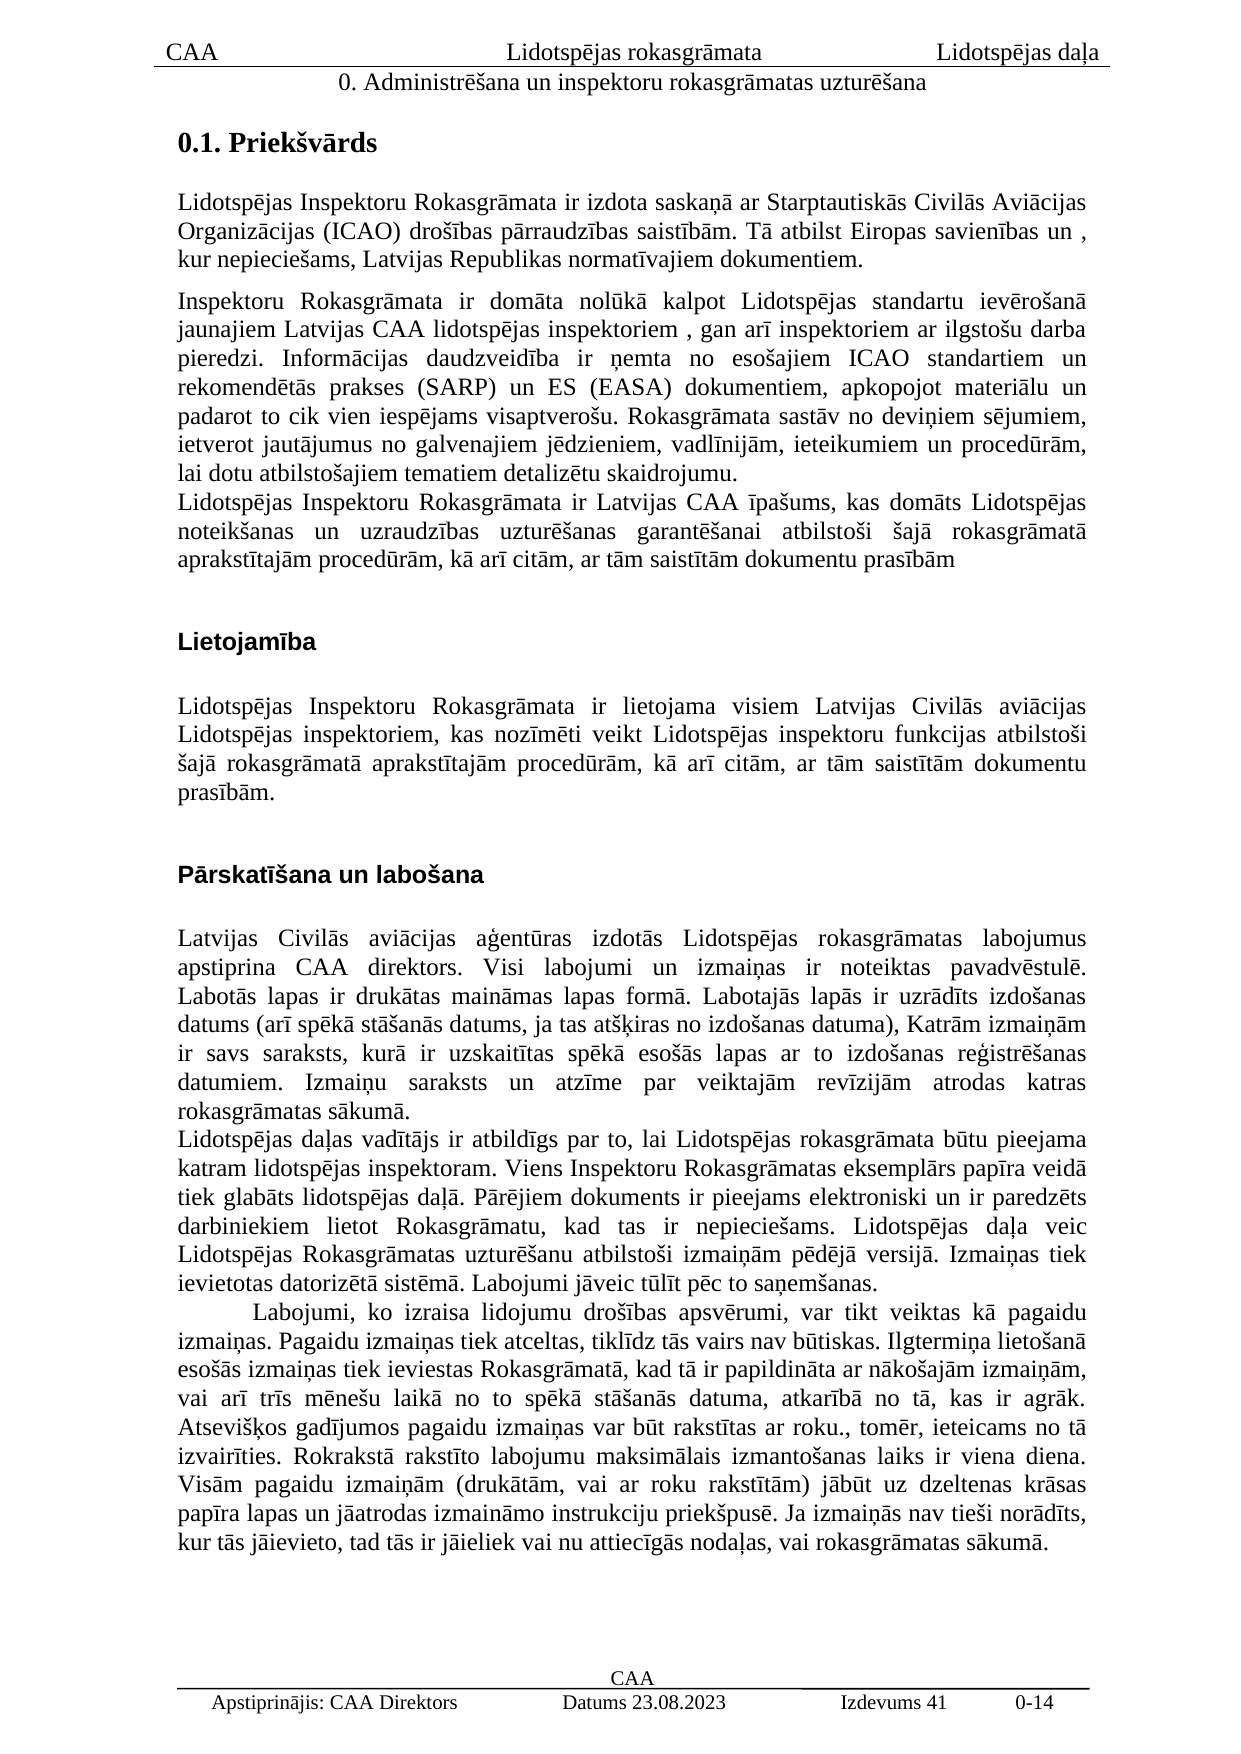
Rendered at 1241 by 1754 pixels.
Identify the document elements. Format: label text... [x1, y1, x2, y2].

text Labojumi, ko izraisa lidojumu drošības apsvērumi, var tikt veiktas kā pagaidu izmaiņas. Pagaidu izmaiņas tiek atceltas, tiklīdz tās vairs nav būtiskas. Ilgtermiņa lietošanā esošās izmaiņas tiek ieviestas Rokasgrāmatā, kad tā ir papildināta ar nākošajām izmaiņām, vai arī trīs mēnešu laikā no to spēkā stāšanās datuma, atkarībā no tā, kas ir agrāk. Atsevišķos gadījumos pagaidu izmaiņas var būt rakstītas ar roku., tomēr, ieteicams no tā izvairīties. Rokrakstā rakstīto labojumu maksimālais izmantošanas laiks ir viena diena. Visām pagaidu izmaiņām (drukātām, vai ar roku rakstītām) jābūt uz dzeltenas krāsas papīra lapas un jāatrodas izmaināmo priekšpusē. Ja izmaiņās nav tieši norādīts, kur tās jāievieto, tad tās ir jāieliek vai nu attiecīgās nodaļas, vai rokasgrāmatas sākumā. [177, 1297, 1087, 1556]
text 0.1. Priekšvārds [177, 125, 1087, 158]
text Lidotspējas Inspektoru Rokasgrāmata ir lietojama visiem Latvijas Civilās aviācijas Lidotspējas inspektoriem, kas nozīmēti veikt Lidotspējas inspektoru funkcijas atbilstoši šajā rokasgrāmatā aprakstītajām procedūrām, kā arī citām, ar tām saistītām dokumentu prasībām. [177, 691, 1087, 806]
subtitle Lietojamība [177, 627, 1087, 656]
text Latvijas Civilās aviācijas aģentūras izdotās Lidotspējas rokasgrāmatas labojumus apstiprina CAA direktors. Visi labojumi un izmaiņas ir noteiktas pavadvēstulē. Labotās lapas ir drukātas maināmas lapas formā. Labotajās lapās ir uzrādīts izdošanas datums (arī spēkā stāšanās datums, ja tas atšķiras no izdošanas datuma), Katrām izmaiņām ir savs saraksts, kurā ir uzskaitītas spēkā esošās lapas ar to izdošanas reģistrēšanas datumiem. Izmaiņu saraksts un atzīme par veiktajām revīzijām atrodas katras rokasgrāmatas sākumā. [177, 923, 1087, 1124]
text Inspektoru Rokasgrāmata ir domāta nolūkā kalpot Lidotspējas standartu ievērošanā jaunajiem Latvijas CAA lidotspējas inspektoriem , gan arī inspektoriem ar ilgstošu darba pieredzi. Informācijas daudzveidība ir ņemta no esošajiem ICAO standartiem un rekomendētās prakses (SARP) un ES (EASA) dokumentiem, apkopojot materiālu un padarot to cik vien iespējams visaptverošu. Rokasgrāmata sastāv no deviņiem sējumiem, ietverot jautājumus no galvenajiem jēdzieniem, vadlīnijām, ieteikumiem un procedūrām, lai dotu atbilstošajiem tematiem detalizētu skaidrojumu. [177, 286, 1087, 487]
text Lidotspējas daļas vadītājs ir atbildīgs par to, lai Lidotspējas rokasgrāmata būtu pieejama katram lidotspējas inspektoram. Viens Inspektoru Rokasgrāmatas eksemplārs papīra veidā tiek glabāts lidotspējas daļā. Pārējiem dokuments ir pieejams elektroniski un ir paredzēts darbiniekiem lietot Rokasgrāmatu, kad tas ir nepieciešams. Lidotspējas daļa veic Lidotspējas Rokasgrāmatas uzturēšanu atbilstoši izmaiņām pēdējā versijā. Izmaiņas tiek ievietotas datorizētā sistēmā. Labojumi jāveic tūlīt pēc to saņemšanas. [177, 1124, 1087, 1297]
subtitle Pārskatīšana un labošana [177, 859, 1087, 888]
text Lidotspējas Inspektoru Rokasgrāmata ir Latvijas CAA īpašums, kas domāts Lidotspējas noteikšanas un uzraudzības uzturēšanas garantēšanai atbilstoši šajā rokasgrāmatā aprakstītajām procedūrām, kā arī citām, ar tām saistītām dokumentu prasībām [177, 487, 1087, 573]
text Lidotspējas Inspektoru Rokasgrāmata ir izdota saskaņā ar Starptautiskās Civilās Aviācijas Organizācijas (ICAO) drošības pārraudzības saistībām. Tā atbilst Eiropas savienības un , kur nepieciešams, Latvijas Republikas normatīvajiem dokumentiem. [177, 187, 1087, 273]
